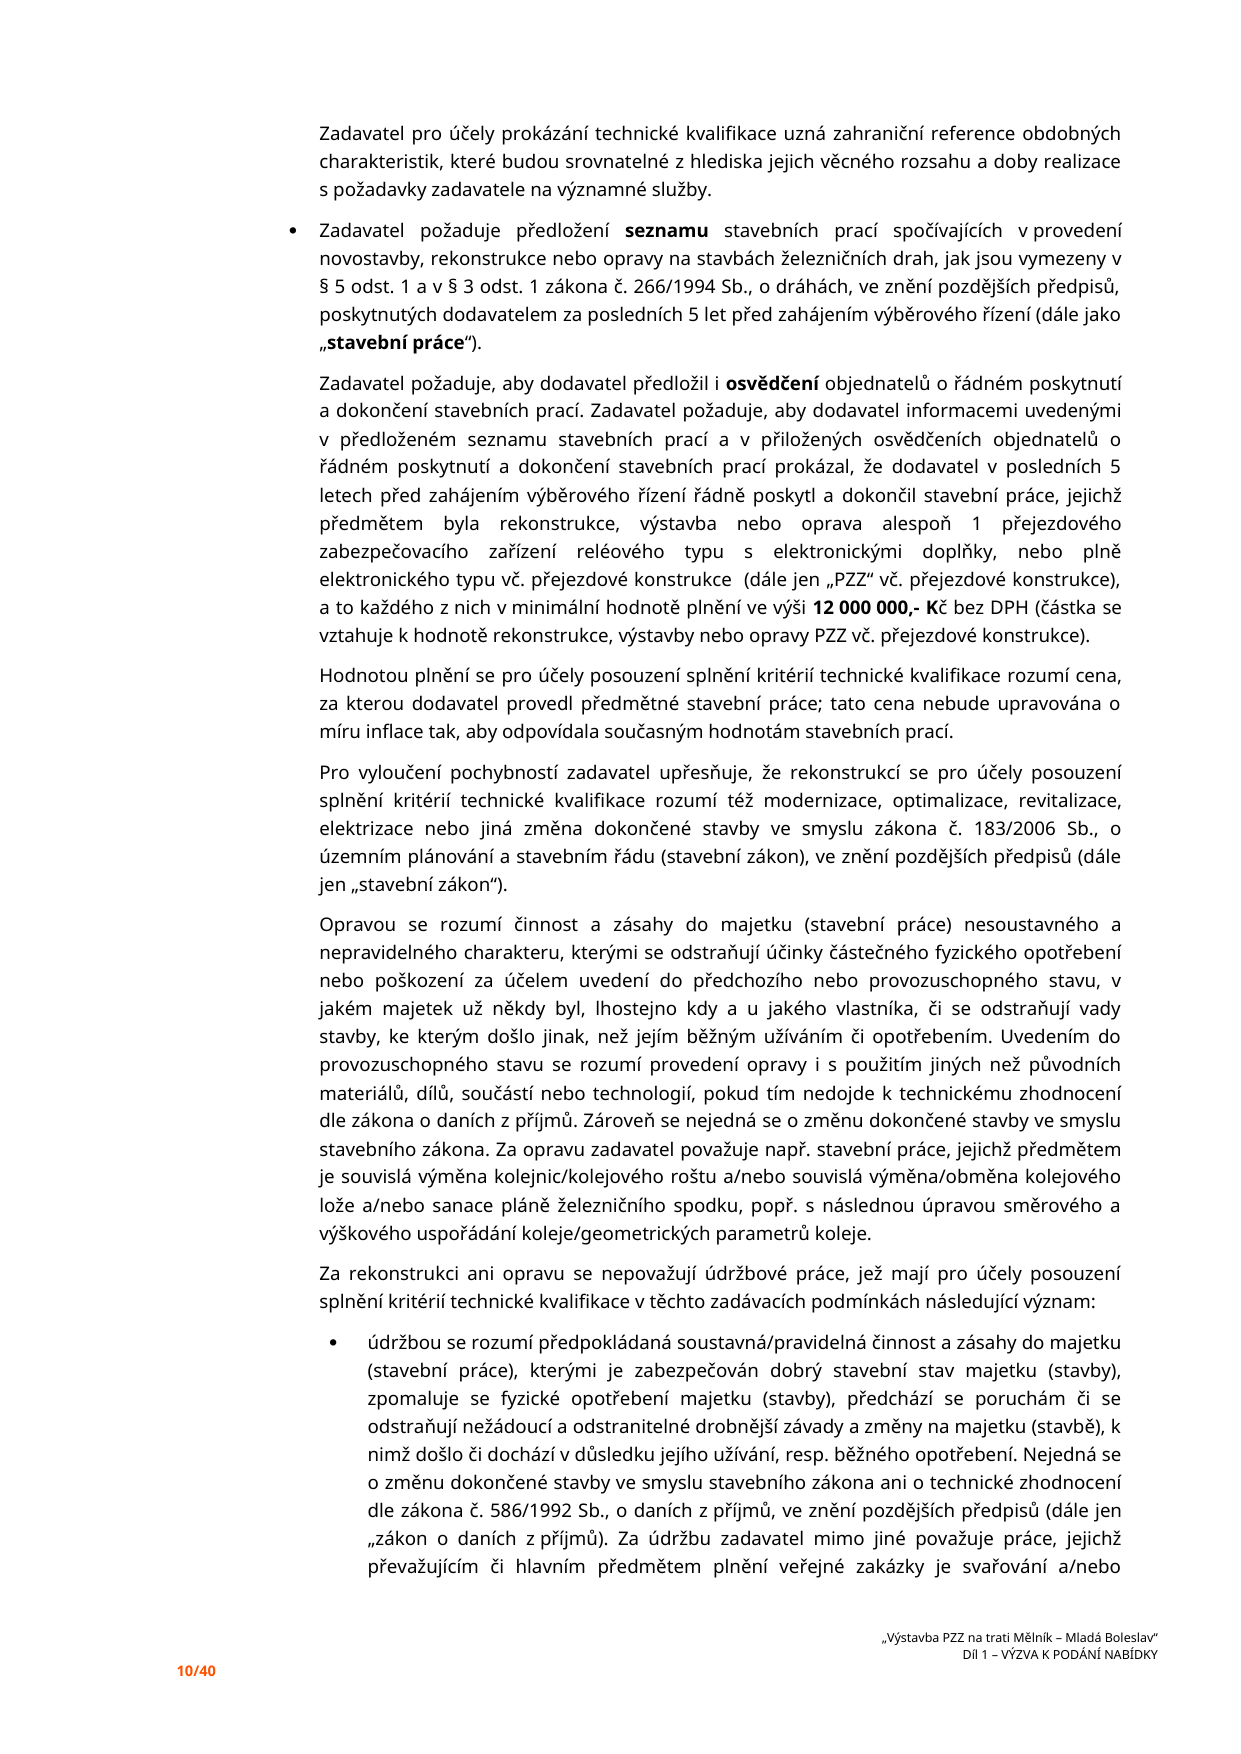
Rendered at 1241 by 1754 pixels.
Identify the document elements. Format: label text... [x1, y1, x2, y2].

list Zadavatel požaduje předložení seznamu stavebních prací spočívajících v provedení novostavby, rekonstrukce nebo opravy na stavbách železničních drah, jak jsou vymezeny v § 5 odst. 1 a v § 3 odst. 1 zákona č. 266/1994 Sb., o dráhách, ve znění pozdějších předpisů, poskytnutých dodavatelem za posledních 5 let před zahájením výběrového řízení (dále jako „stavební práce“). [289, 217, 1122, 355]
text Hodnotou plnění se pro účely posouzení splnění kritérií technické kvalifikace rozumí cena, za kterou dodavatel provedl předmětné stavební práce; tato cena nebude upravována o míru inflace tak, aby odpovídala současným hodnotám stavebních prací. [319, 662, 1122, 744]
text Pro vyloučení pochybností zadavatel upřesňuje, že rekonstrukcí se pro účely posouzení splnění kritérií technické kvalifikace rozumí též modernizace, optimalizace, revitalizace, elektrizace nebo jiná změna dokončené stavby ve smyslu zákona č. 183/2006 Sb., o územním plánování a stavebním řádu (stavební zákon), ve znění pozdějších předpisů (dále jen „stavební zákon“). [319, 759, 1122, 897]
text Zadavatel pro účely prokázání technické kvalifikace uzná zahraniční reference obdobných charakteristik, které budou srovnatelné z hlediska jejich věcného rozsahu a doby realizace s požadavky zadavatele na významné služby. [319, 121, 1122, 202]
text Za rekonstrukci ani opravu se nepovažují údržbové práce, jež mají pro účely posouzení splnění kritérií technické kvalifikace v těchto zadávacích podmínkách následující význam: [319, 1260, 1122, 1314]
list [330, 1329, 1122, 1579]
text Opravou se rozumí činnost a zásahy do majetku (stavební práce) nesoustavného a nepravidelného charakteru, kterými se odstraňují účinky částečného fyzického opotřebení nebo poškození za účelem uvedení do předchozího nebo provozuschopného stavu, v jakém majetek už někdy byl, lhostejno kdy a u jakého vlastníka, či se odstraňují vady stavby, ke kterým došlo jinak, než jejím běžným užíváním či opotřebením. Uvedením do provozuschopného stavu se rozumí provedení opravy i s použitím jiných než původních materiálů, dílů, součástí nebo technologií, pokud tím nedojde k technickému zhodnocení dle zákona o daních z příjmů. Zároveň se nejedná se o změnu dokončené stavby ve smyslu stavebního zákona. Za opravu zadavatel považuje např. stavební práce, jejichž předmětem je souvislá výměna kolejnic/kolejového roštu a/nebo souvislá výměna/obměna kolejového lože a/nebo sanace pláně železničního spodku, popř. s následnou úpravou směrového a výškového uspořádání koleje/geometrických parametrů koleje. [319, 912, 1122, 1245]
text Zadavatel požaduje, aby dodavatel předložil i osvědčení objednatelů o řádném poskytnutí a dokončení stavebních prací. Zadavatel požaduje, aby dodavatel informacemi uvedenými v předloženém seznamu stavebních prací a v přiložených osvědčeních objednatelů o řádném poskytnutí a dokončení stavebních prací prokázal, že dodavatel v posledních 5 letech před zahájením výběrového řízení řádně poskytl a dokončil stavební práce, jejichž předmětem byla rekonstrukce, výstavba nebo oprava alespoň 1 přejezdového zabezpečovacího zařízení reléového typu s elektronickými doplňky, nebo plně elektronického typu vč. přejezdové konstrukce (dále jen „PZZ“ vč. přejezdové konstrukce), a to každého z nich v minimální hodnotě plnění ve výši 12 000 000,- Kč bez DPH (částka se vztahuje k hodnotě rekonstrukce, výstavby nebo opravy PZZ vč. přejezdové konstrukce). [319, 370, 1122, 647]
